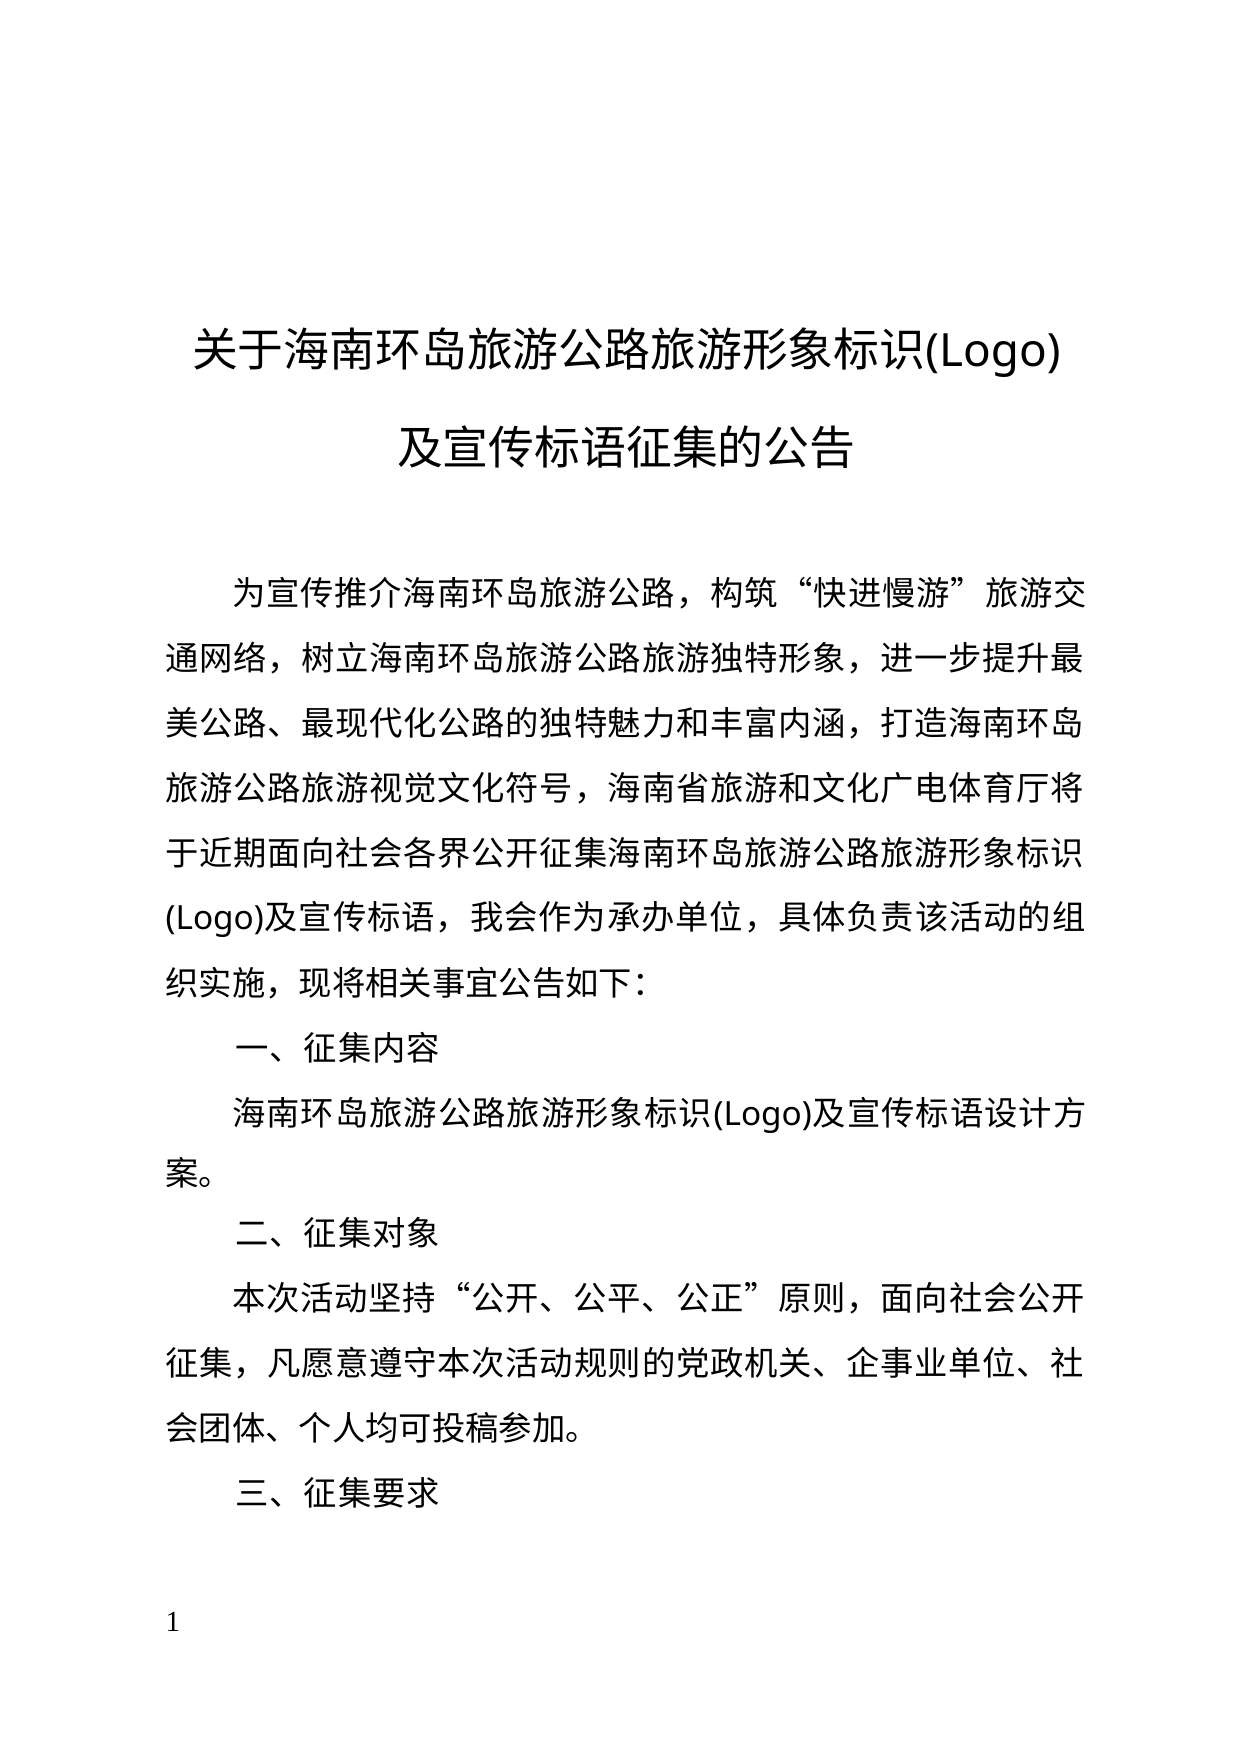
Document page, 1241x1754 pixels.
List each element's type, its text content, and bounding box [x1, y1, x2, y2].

text 关于海南环岛旅游公路旅游形象标识(Logo) [165, 298, 1087, 395]
text 及宣传标语征集的公告 [165, 395, 1087, 493]
list 本次活动坚持“公开、公平、公正”原则，面向社会公开征集，凡愿意遵守本次活动规则的党政机关、企事业单位、社会团体、个人均可投稿参加。 [165, 1263, 1087, 1458]
text 一、征集内容 [165, 1013, 1087, 1078]
text 为宣传推介海南环岛旅游公路，构筑“快进慢游”旅游交通网络，树立海南环岛旅游公路旅游独特形象，进一步提升最美公路、最现代化公路的独特魅力和丰富内涵，打造海南环岛旅游公路旅游视觉文化符号，海南省旅游和文化广电体育厅将于近期面向社会各界公开征集海南环岛旅游公路旅游形象标识(Logo)及宣传标语，我会作为承办单位，具体负责该活动的组织实施，现将相关事宜公告如下： [165, 558, 1087, 1013]
text 三、征集要求 [165, 1458, 1087, 1523]
text 海南环岛旅游公路旅游形象标识(Logo)及宣传标语设计方案。 [165, 1078, 1087, 1198]
list 征集对象 [165, 1198, 1087, 1263]
